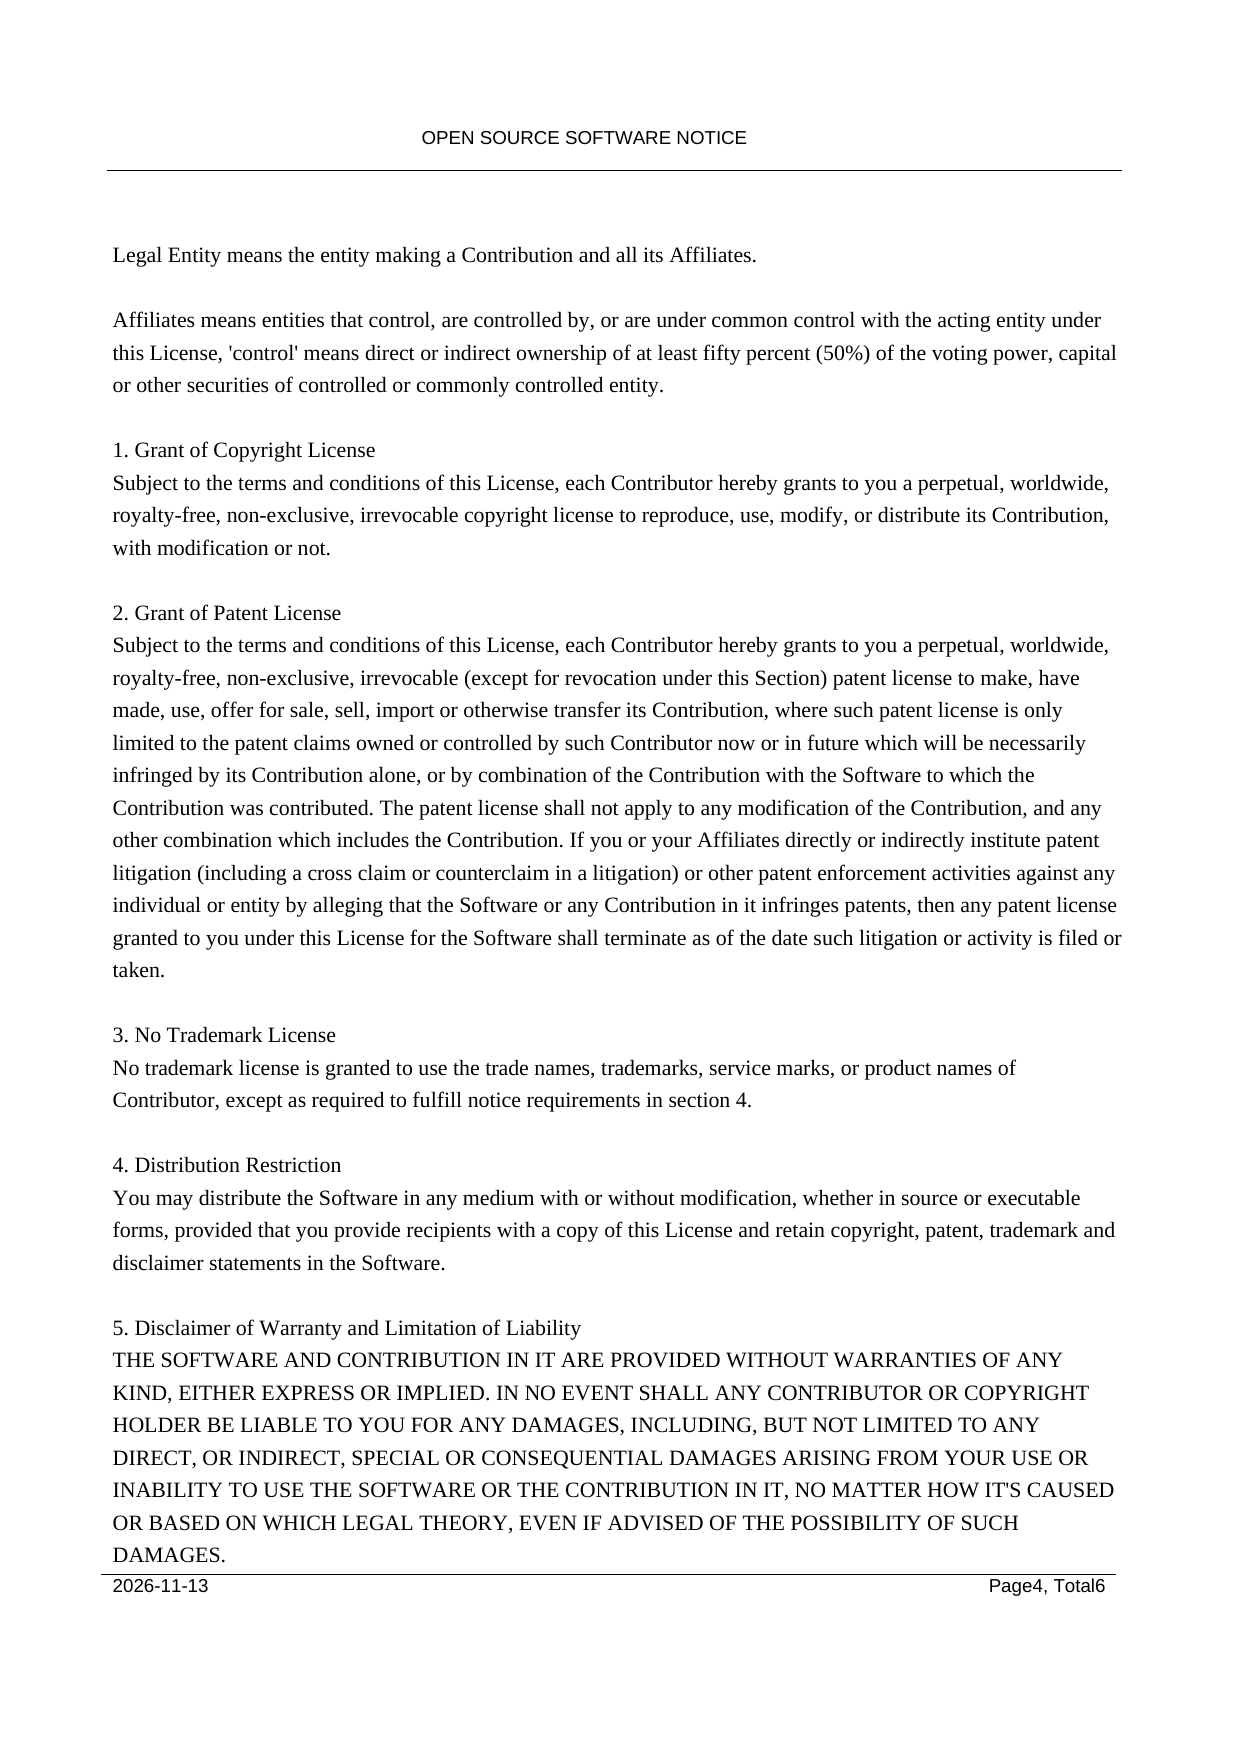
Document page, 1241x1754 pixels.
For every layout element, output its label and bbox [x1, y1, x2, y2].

text [112, 206, 1128, 1571]
